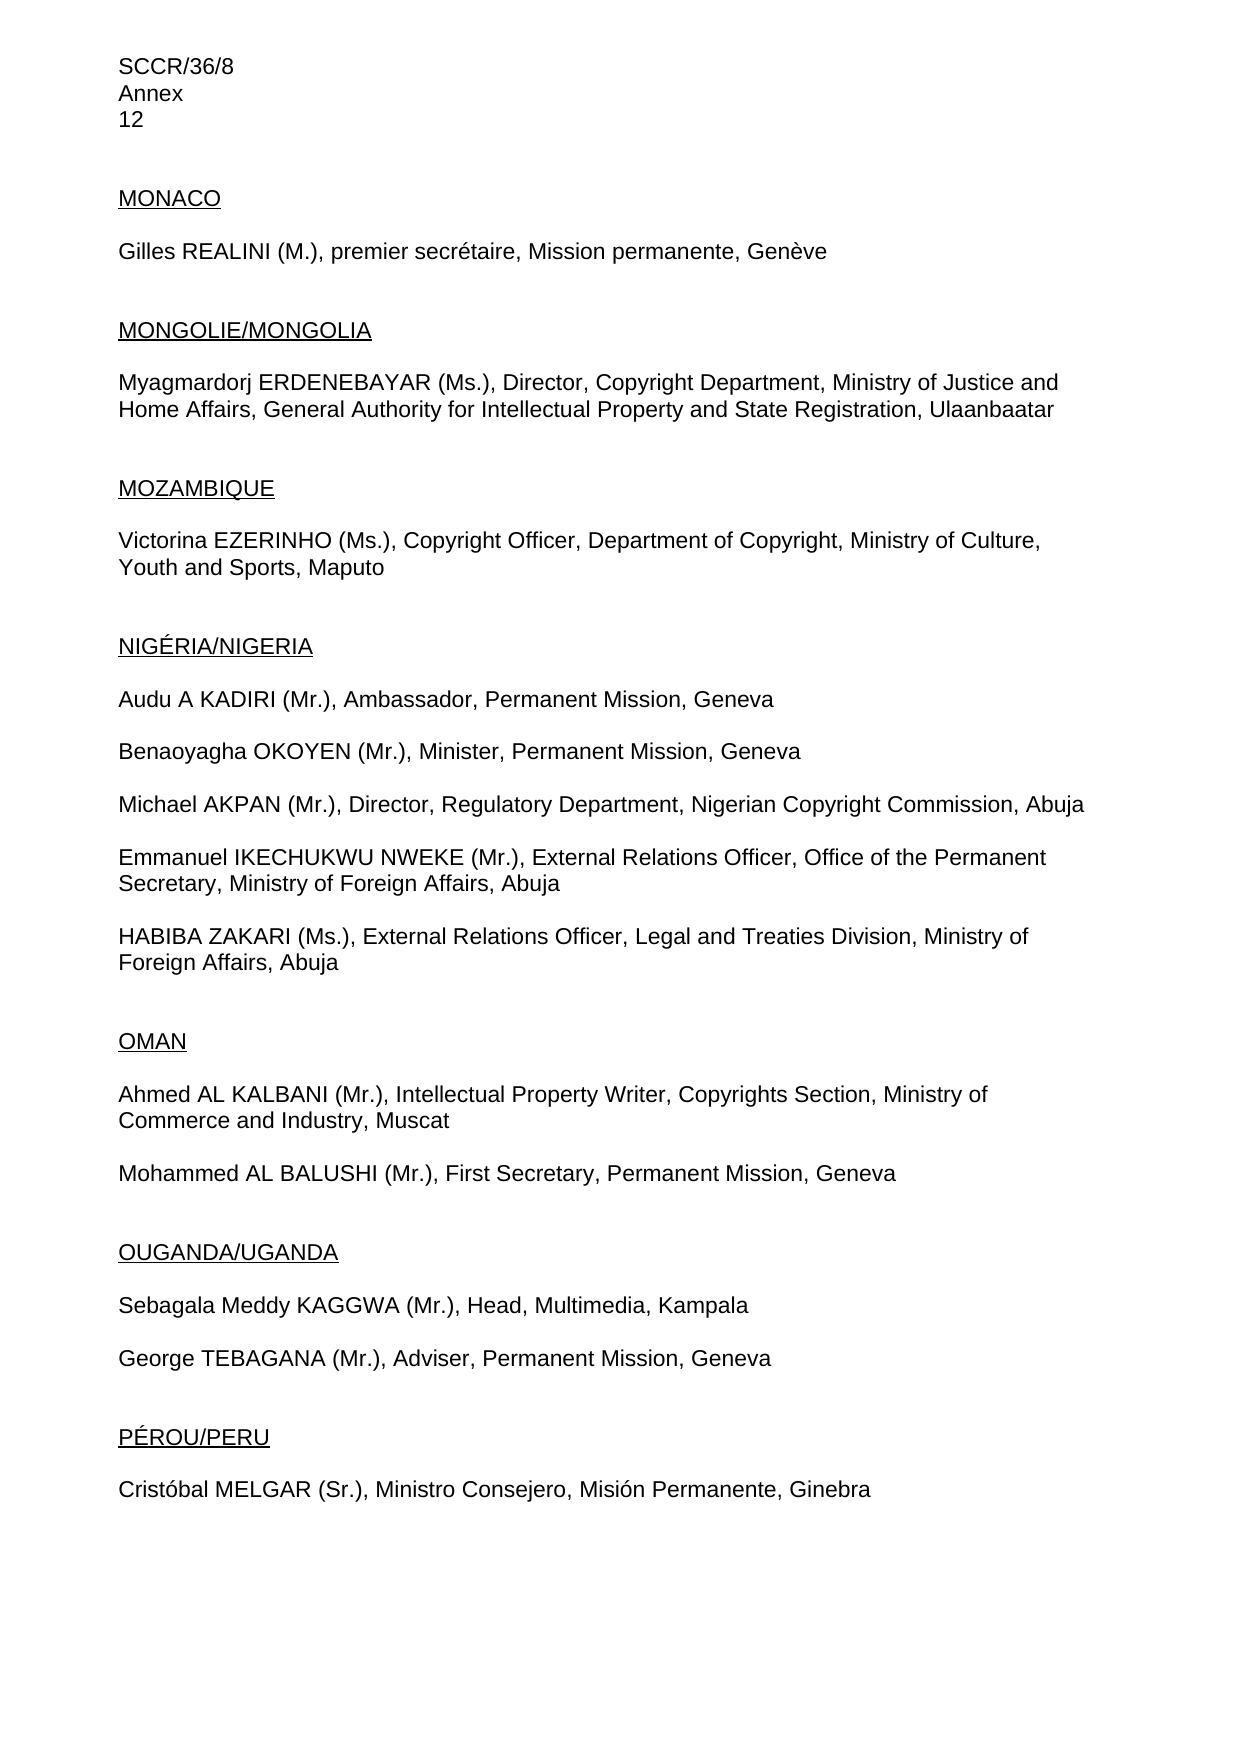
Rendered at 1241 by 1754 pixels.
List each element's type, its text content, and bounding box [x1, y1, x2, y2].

text Ahmed AL KALBANI (Mr.), Intellectual Property Writer, Copyrights Section, Ministry of Commerce and Industry, Muscat [118, 1081, 1092, 1134]
text Gilles REALINI (M.), premier secrétaire, Mission permanente, Genève [118, 238, 1092, 264]
text MONACO [118, 185, 1092, 211]
text Sebagala Meddy KAGGWA (Mr.), Head, Multimedia, Kampala [118, 1292, 1092, 1318]
text HABIBA ZAKARI (Ms.), External Relations Officer, Legal and Treaties Division, Ministry of Foreign Affairs, Abuja [118, 923, 1092, 976]
text George TEBAGANA (Mr.), Adviser, Permanent Mission, Geneva [118, 1344, 1092, 1371]
text MONGOLIE/MONGOLIA [118, 317, 1092, 343]
text PÉROU/PERU [118, 1423, 1092, 1450]
text Michael AKPAN (Mr.), Director, Regulatory Department, Nigerian Copyright Commission, Abuja [118, 791, 1092, 817]
text NIGÉRIA/NIGERIA [118, 633, 1092, 659]
text Audu A KADIRI (Mr.), Ambassador, Permanent Mission, Geneva [118, 686, 1092, 712]
text Benaoyagha OKOYEN (Mr.), Minister, Permanent Mission, Geneva [118, 738, 1092, 765]
text Emmanuel IKECHUKWU NWEKE (Mr.), External Relations Officer, Office of the Permanent Secretary, Ministry of Foreign Affairs, Abuja [118, 844, 1092, 896]
text Cristóbal MELGAR (Sr.), Ministro Consejero, Misión Permanente, Ginebra [118, 1476, 1092, 1503]
text OUGANDA/UGANDA [118, 1239, 1092, 1265]
text MOZAMBIQUE [118, 475, 1092, 501]
text Victorina EZERINHO (Ms.), Copyright Officer, Department of Copyright, Ministry of Culture, Youth and Sports, Maputo [118, 527, 1092, 580]
text Mohammed AL BALUSHI (Mr.), First Secretary, Permanent Mission, Geneva [118, 1160, 1092, 1186]
text Myagmardorj ERDENEBAYAR (Ms.), Director, Copyright Department, Ministry of Justice and Home Affairs, General Authority for Intellectual Property and State Registration, Ulaanbaatar [118, 369, 1092, 422]
text OMAN [118, 1028, 1092, 1054]
